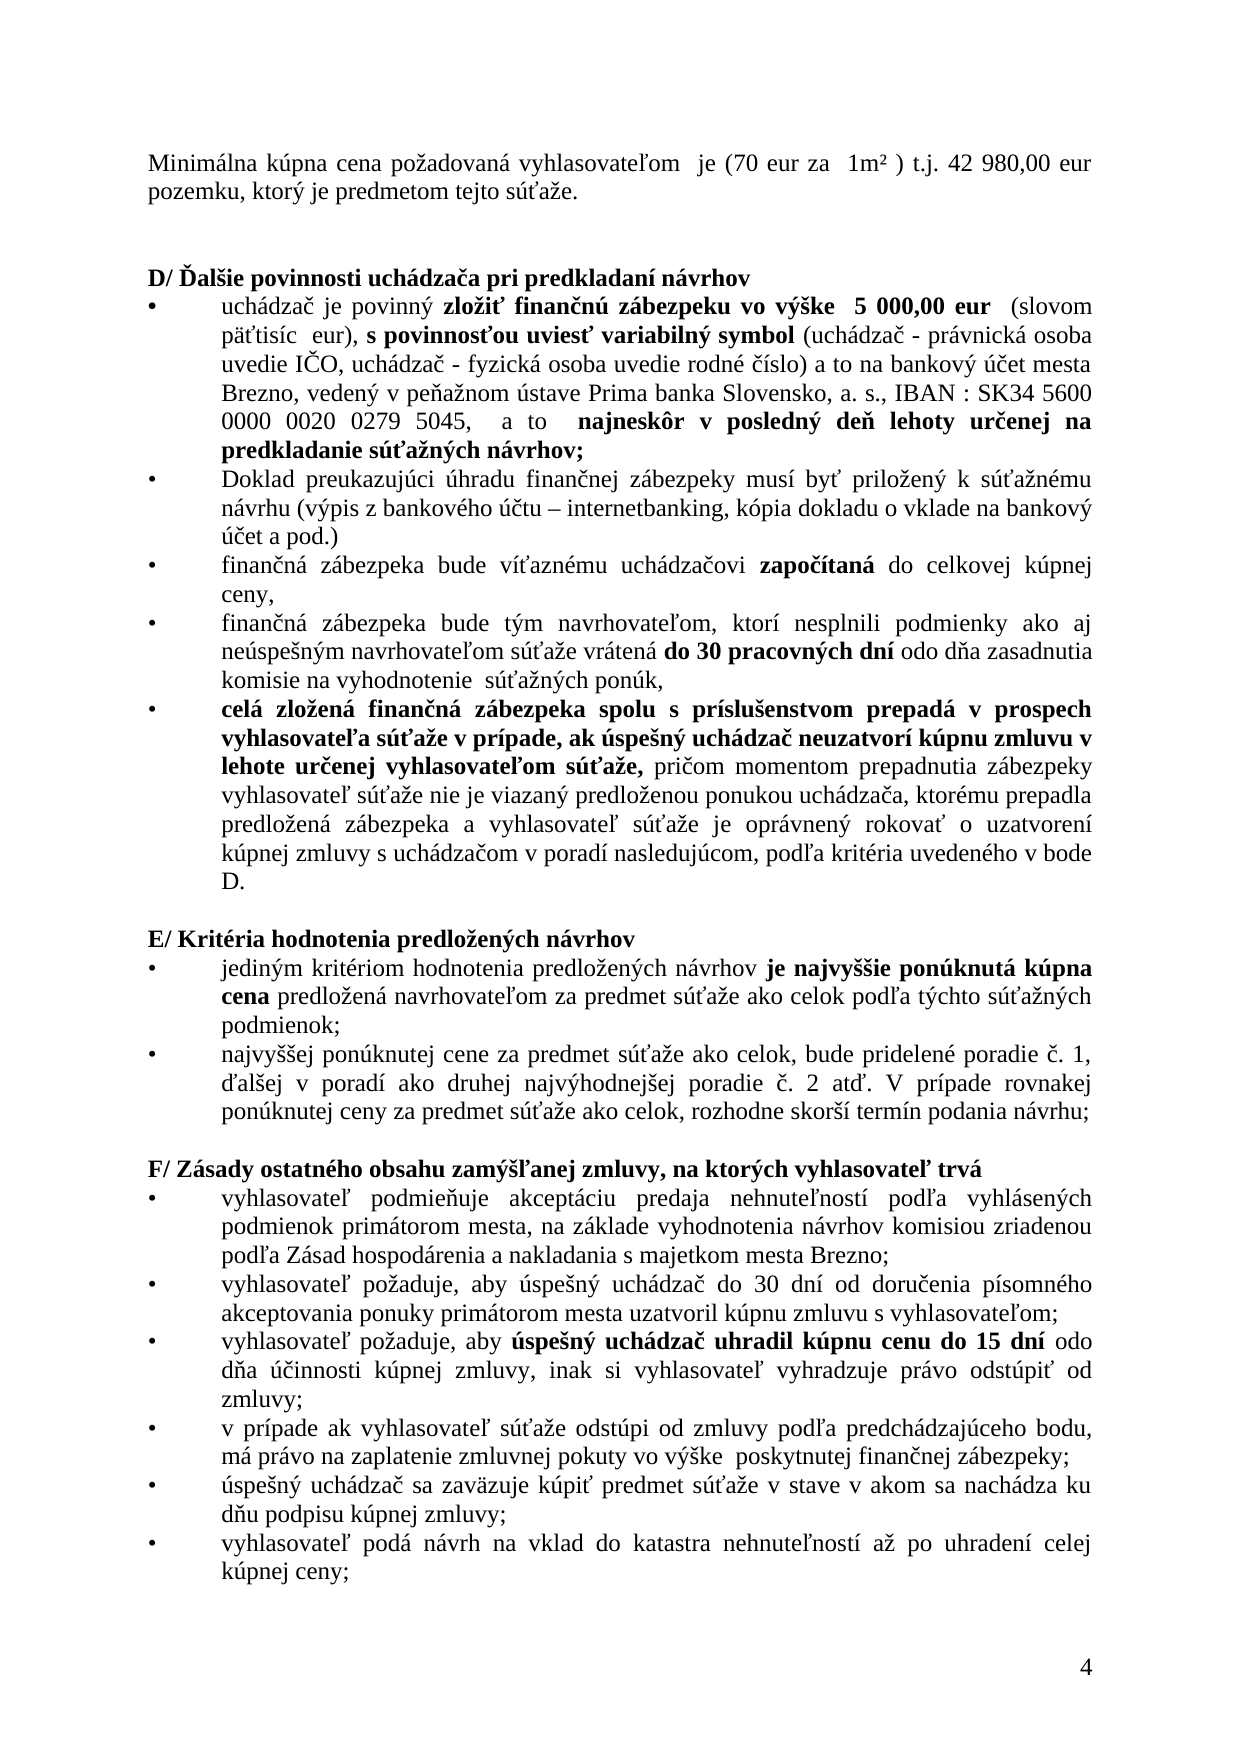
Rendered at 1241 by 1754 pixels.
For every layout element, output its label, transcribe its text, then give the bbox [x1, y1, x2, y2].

list uchádzač je povinný zložiť finančnú zábezpeku vo výške 5 000,00 eur (slovom päťtisíc eur), s povinnosťou uviesť variabilný symbol (uchádzač - právnická osoba uvedie IČO, uchádzač - fyzická osoba uvedie rodné číslo) a to na bankový účet mesta Brezno, vedený v peňažnom ústave Prima banka Slovensko, a. s., IBAN : SK34 5600 0000 0020 0279 5045, a to najneskôr v posledný deň lehoty určenej na predkladanie súťažných návrhov; [148, 291, 1093, 464]
list celá zložená finančná zábezpeka spolu s príslušenstvom prepadá v prospech vyhlasovateľa súťaže v prípade, ak úspešný uchádzač neuzatvorí kúpnu zmluvu v lehote určenej vyhlasovateľom súťaže, pričom momentom prepadnutia zábezpeky vyhlasovateľ súťaže nie je viazaný predloženou ponukou uchádzača, ktorému prepadla predložená zábezpeka a vyhlasovateľ súťaže je oprávnený rokovať o uzatvorení kúpnej zmluvy s uchádzačom v poradí nasledujúcom, podľa kritéria uvedeného v bode D. [148, 694, 1093, 895]
list finančná zábezpeka bude tým navrhovateľom, ktorí nesplnili podmienky ako aj neúspešným navrhovateľom súťaže vrátená do 30 pracovných dní odo dňa zasadnutia komisie na vyhodnotenie súťažných ponúk, [148, 608, 1093, 694]
list finančná zábezpeka bude víťaznému uchádzačovi započítaná do celkovej kúpnej ceny, [148, 550, 1093, 608]
list vyhlasovateľ podá návrh na vklad do katastra nehnuteľností až po uhradení celej kúpnej ceny; [148, 1528, 1093, 1585]
text D/ Ďalšie povinnosti uchádzača pri predkladaní návrhov [148, 263, 1093, 291]
list vyhlasovateľ podmieňuje akceptáciu predaja nehnuteľností podľa vyhlásených podmienok primátorom mesta, na základe vyhodnotenia návrhov komisiou zriadenou podľa Zásad hospodárenia a nakladania s majetkom mesta Brezno; [148, 1183, 1093, 1269]
list v prípade ak vyhlasovateľ súťaže odstúpi od zmluvy podľa predchádzajúceho bodu, má právo na zaplatenie zmluvnej pokuty vo výške poskytnutej finančnej zábezpeky; [148, 1413, 1093, 1470]
list najvyššej ponúknutej cene za predmet súťaže ako celok, bude pridelené poradie č. 1, ďalšej v poradí ako druhej najvýhodnejšej poradie č. 2 atď. V prípade rovnakej ponúknutej ceny za predmet súťaže ako celok, rozhodne skorší termín podania návrhu; [148, 1039, 1093, 1125]
list Doklad preukazujúci úhradu finančnej zábezpeky musí byť priložený k súťažnému návrhu (výpis z bankového účtu – internetbanking, kópia dokladu o vklade na bankový účet a pod.) [148, 464, 1093, 550]
text E/ Kritéria hodnotenia predložených návrhov [148, 924, 1093, 953]
list jediným kritériom hodnotenia predložených návrhov je najvyššie ponúknutá kúpna cena predložená navrhovateľom za predmet súťaže ako celok podľa týchto súťažných podmienok; [148, 953, 1093, 1039]
list vyhlasovateľ požaduje, aby úspešný uchádzač do 30 dní od doručenia písomného akceptovania ponuky primátorom mesta uzatvoril kúpnu zmluvu s vyhlasovateľom; [148, 1269, 1093, 1326]
list úspešný uchádzač sa zaväzuje kúpiť predmet súťaže v stave v akom sa nachádza ku dňu podpisu kúpnej zmluvy; [148, 1470, 1093, 1528]
text F/ Zásady ostatného obsahu zamýšľanej zmluvy, na ktorých vyhlasovateľ trvá [148, 1154, 1093, 1183]
text Minimálna kúpna cena požadovaná vyhlasovateľom je (70 eur za 1m² ) t.j. 42 980,00 eur pozemku, ktorý je predmetom tejto súťaže. [148, 148, 1093, 205]
list vyhlasovateľ požaduje, aby úspešný uchádzač uhradil kúpnu cenu do 15 dní odo dňa účinnosti kúpnej zmluvy, inak si vyhlasovateľ vyhradzuje právo odstúpiť od zmluvy; [148, 1326, 1093, 1413]
